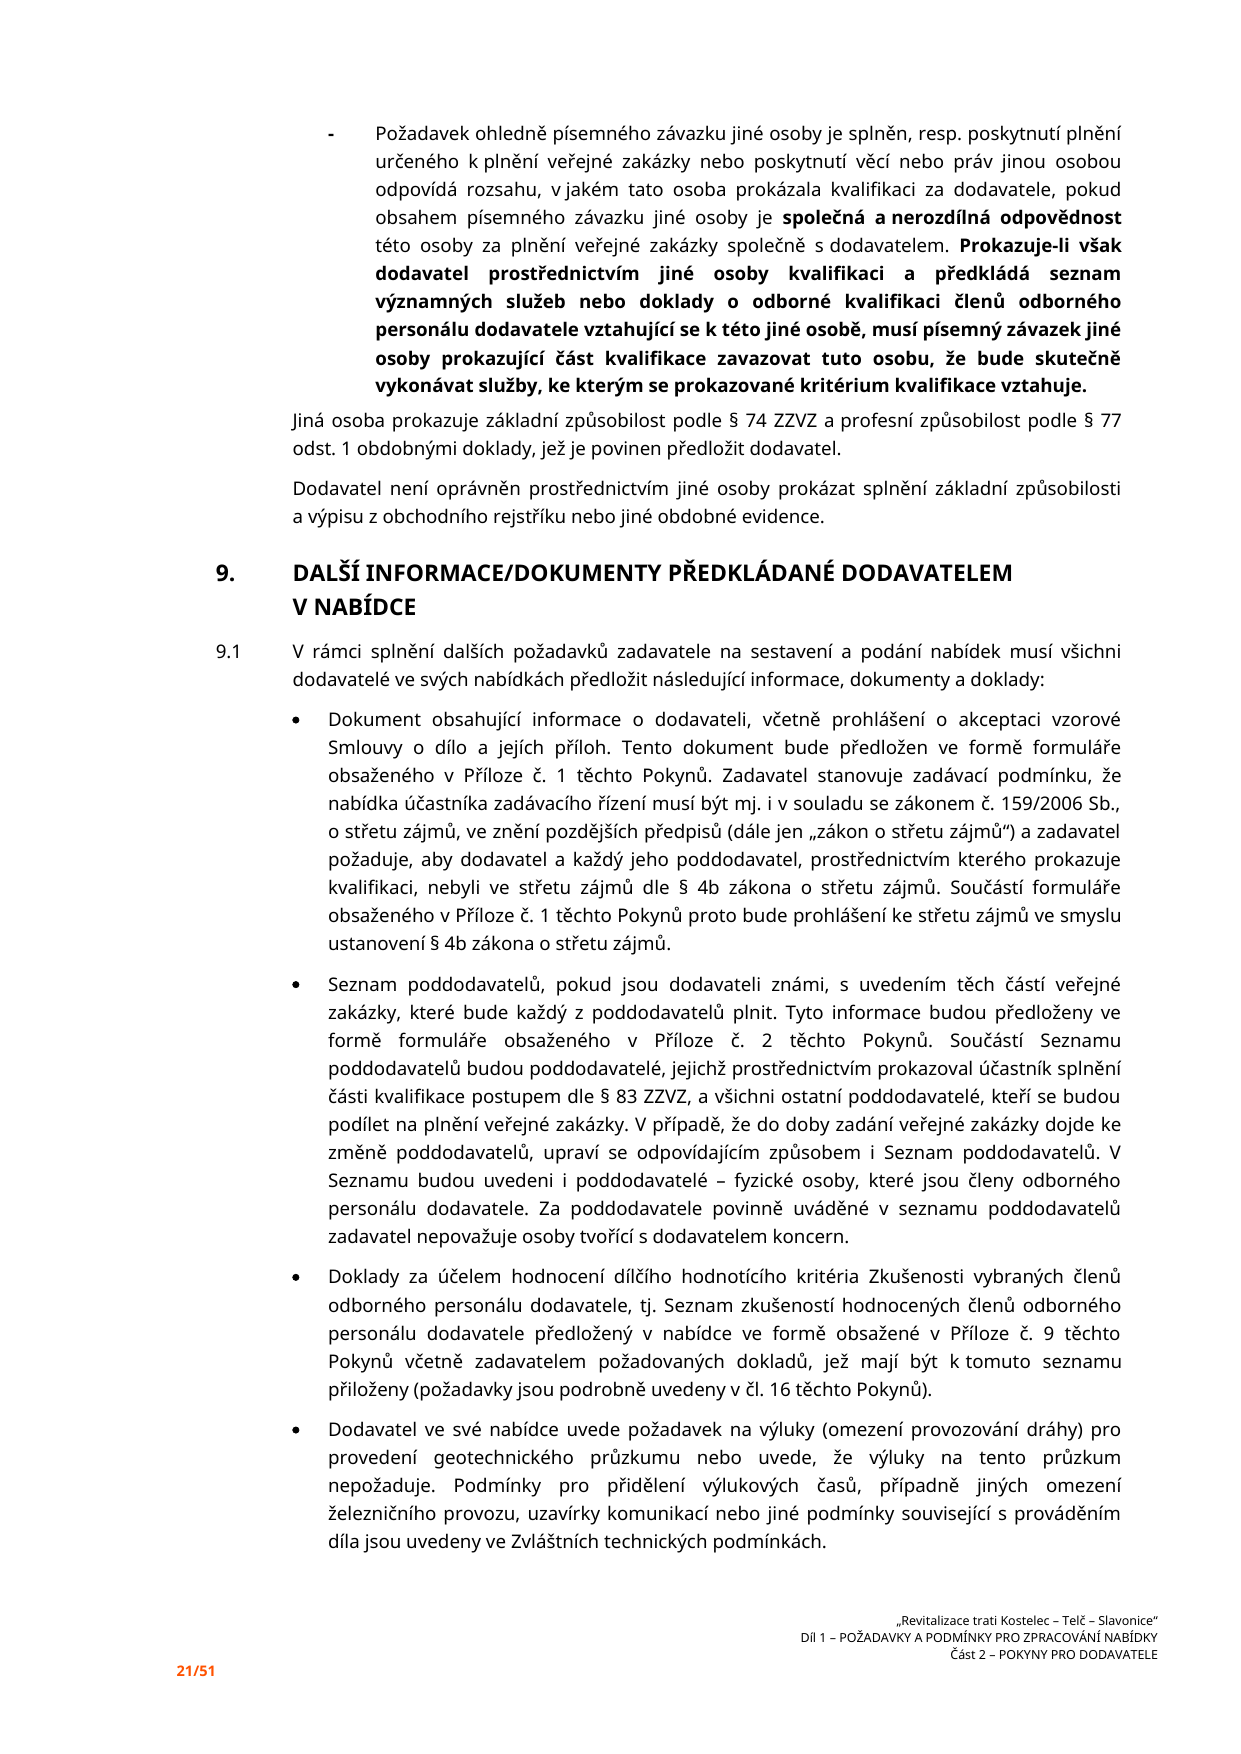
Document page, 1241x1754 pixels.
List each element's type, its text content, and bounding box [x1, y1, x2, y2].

text Dodavatel ve své nabídce uvede požadavek na výluky (omezení provozování dráhy) pro provedení geotechnického průzkumu nebo uvede, že výluky na tento průzkum nepožaduje. Podmínky pro přidělení výlukových časů, případně jiných omezení železničního provozu, uzavírky komunikací nebo jiné podmínky související s prováděním díla jsou uvedeny ve Zvláštních technických podmínkách. [292, 1416, 1122, 1554]
text Jiná osoba prokazuje základní způsobilost podle § 74 ZZVZ a profesní způsobilost podle § 77 odst. 1 obdobnými doklady, jež je povinen předložit dodavatel. [292, 407, 1122, 461]
text Seznam poddodavatelů, pokud jsou dodavateli známi, s uvedením těch částí veřejné zakázky, které bude každý z poddodavatelů plnit. Tyto informace budou předloženy ve formě formuláře obsaženého v Příloze č. 2 těchto Pokynů. Součástí Seznamu poddodavatelů budou poddodavatelé, jejichž prostřednictvím prokazoval účastník splnění části kvalifikace postupem dle § 83 ZZVZ, a všichni ostatní poddodavatelé, kteří se budou podílet na plnění veřejné zakázky. V případě, že do doby zadání veřejné zakázky dojde ke změně poddodavatelů, upraví se odpovídajícím způsobem i Seznam poddodavatelů. V Seznamu budou uvedeni i poddodavatelé – fyzické osoby, které jsou členy odborného personálu dodavatele. Za poddodavatele povinně uváděné v seznamu poddodavatelů zadavatel nepovažuje osoby tvořící s dodavatelem koncern. [292, 971, 1122, 1249]
text Dokument obsahující informace o dodavateli, včetně prohlášení o akceptaci vzorové Smlouvy o dílo a jejích příloh. Tento dokument bude předložen ve formě formuláře obsaženého v Příloze č. 1 těchto Pokynů. Zadavatel stanovuje zadávací podmínku, že nabídka účastníka zadávacího řízení musí být mj. i v souladu se zákonem č. 159/2006 Sb., o střetu zájmů, ve znění pozdějších předpisů (dále jen „zákon o střetu zájmů“) a zadavatel požaduje, aby dodavatel a každý jeho poddodavatel, prostřednictvím kterého prokazuje kvalifikaci, nebyli ve střetu zájmů dle § 4b zákona o střetu zájmů. Součástí formuláře obsaženého v Příloze č. 1 těchto Pokynů proto bude prohlášení ke střetu zájmů ve smyslu ustanovení § 4b zákona o střetu zájmů. [292, 706, 1122, 956]
text Dodavatel není oprávněn prostřednictvím jiné osoby prokázat splnění základní způsobilosti a výpisu z obchodního rejstříku nebo jiné obdobné evidence. [292, 476, 1122, 529]
text Doklady za účelem hodnocení dílčího hodnotícího kritéria Zkušenosti vybraných členů odborného personálu dodavatele, tj. Seznam zkušeností hodnocených členů odborného personálu dodavatele předložený v nabídce ve formě obsažené v Příloze č. 9 těchto Pokynů včetně zadavatelem požadovaných dokladů, jež mají být k tomuto seznamu přiloženy (požadavky jsou podrobně uvedeny v čl. 16 těchto Pokynů). [292, 1264, 1122, 1401]
text Požadavek ohledně písemného závazku jiné osoby je splněn, resp. poskytnutí plnění určeného k plnění veřejné zakázky nebo poskytnutí věcí nebo práv jinou osobou odpovídá rozsahu, v jakém tato osoba prokázala kvalifikaci za dodavatele, pokud obsahem písemného závazku jiné osoby je společná a nerozdílná odpovědnost této osoby za plnění veřejné zakázky společně s dodavatelem. Prokazuje-li však dodavatel prostřednictvím jiné osoby kvalifikaci a předkládá seznam významných služeb nebo doklady o odborné kvalifikaci členů odborného personálu dodavatele vztahující se k této jiné osobě, musí písemný závazek jiné osoby prokazující část kvalifikace zavazovat tuto osobu, že bude skutečně vykonávat služby, ke kterým se prokazované kritérium kvalifikace vztahuje. [328, 121, 1122, 398]
text V rámci splnění dalších požadavků zadavatele na sestavení a podání nabídek musí všichni dodavatelé ve svých nabídkách předložit následující informace, dokumenty a doklady: [216, 638, 1122, 691]
text DALŠÍ INFORMACE/DOKUMENTY PŘEDKLÁDANÉ DODAVATELEM v NABÍDCE [216, 557, 1122, 622]
